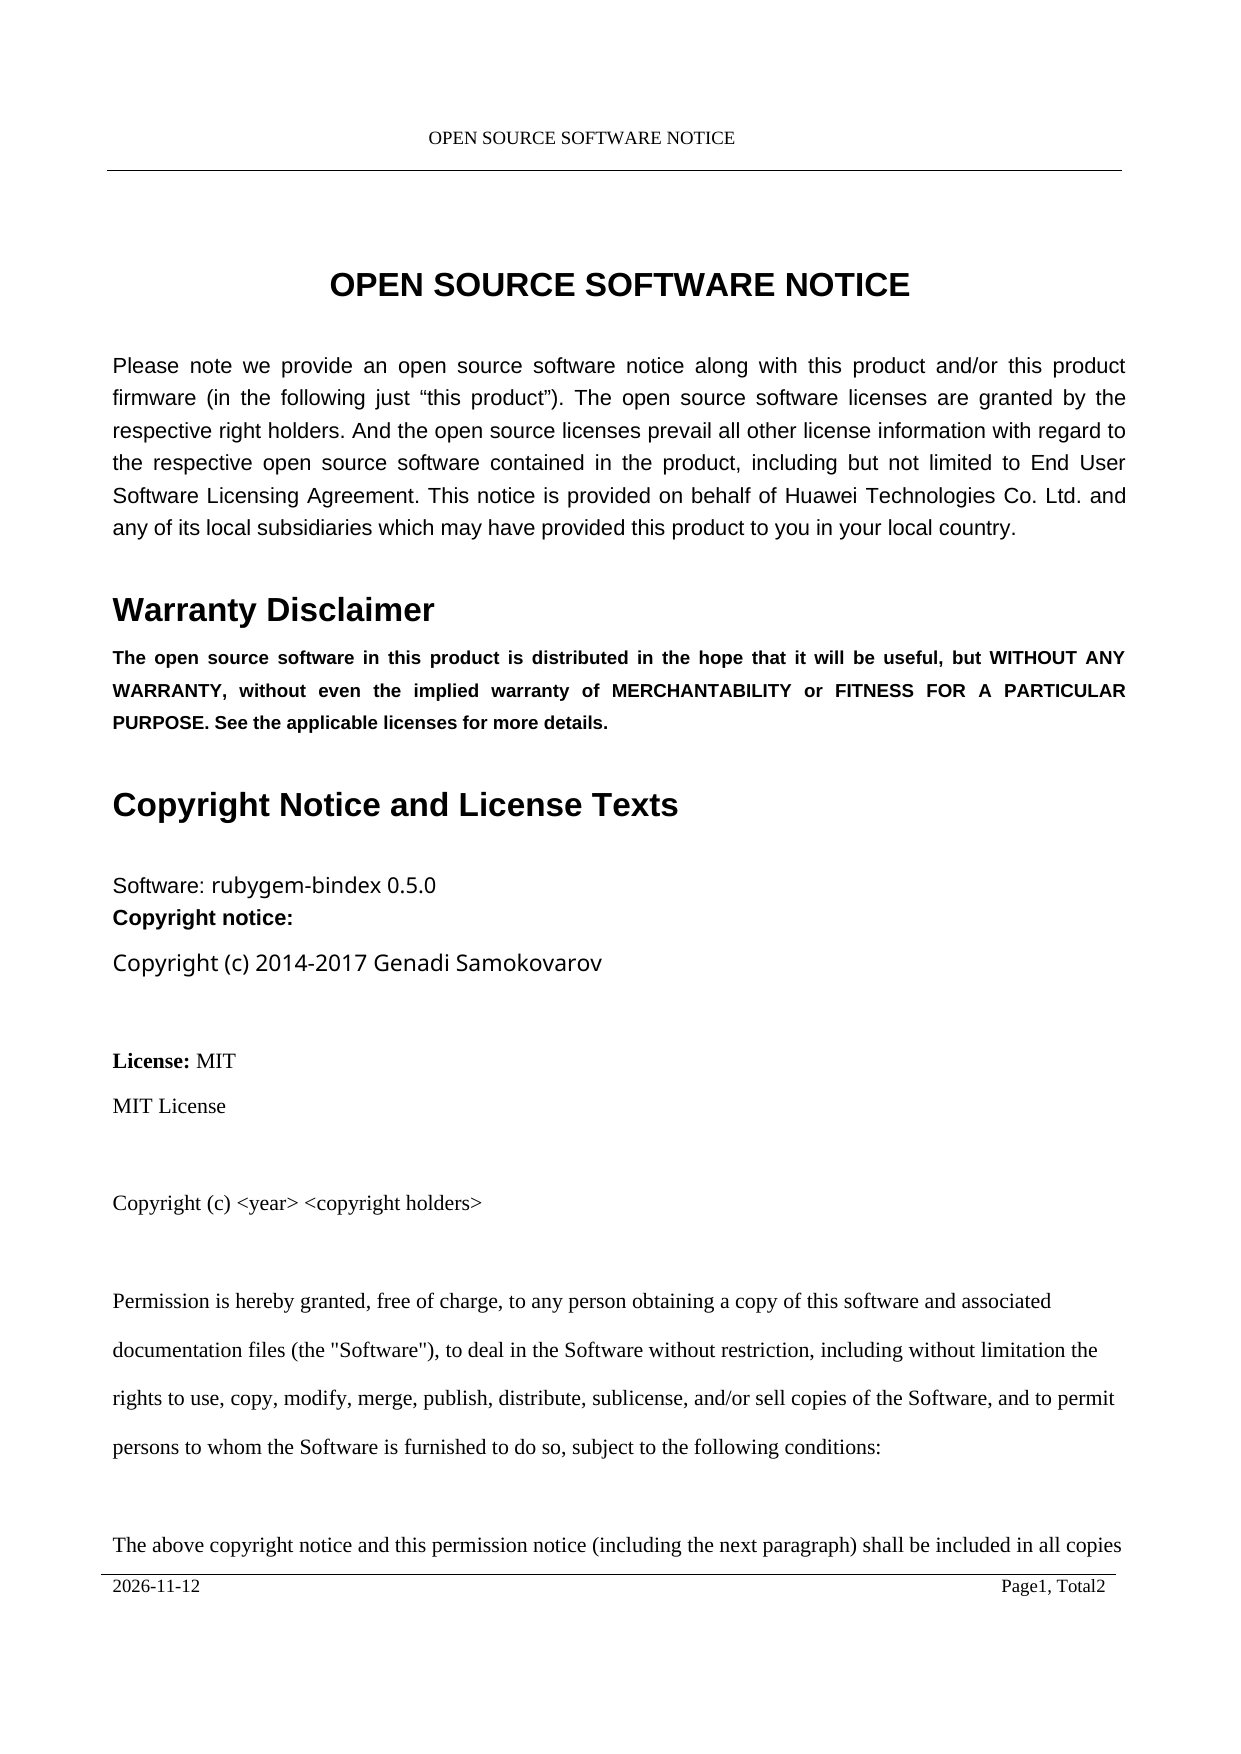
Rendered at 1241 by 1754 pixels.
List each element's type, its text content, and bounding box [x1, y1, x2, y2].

text The open source software in this product is distributed in the hope that it will be useful, but WITHOUT ANY WARRANTY, without even the implied warranty of MERCHANTABILITY or FITNESS FOR A PARTICULAR PURPOSE. See the applicable licenses for more details. [112, 641, 1128, 739]
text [112, 1089, 1128, 1560]
text License: MIT [112, 1044, 1128, 1077]
text Copyright notice: [112, 901, 1128, 934]
text OPEN SOURCE SOFTWARE NOTICE [112, 251, 1128, 316]
text Warranty Disclaimer [112, 576, 1128, 641]
text Copyright (c) 2014-2017 Genadi Samokovarov [112, 947, 1128, 1028]
text Software: rubygem-bindex 0.5.0 [112, 869, 1128, 901]
text Copyright Notice and License Texts [112, 771, 1128, 836]
text Please note we provide an open source software notice along with this product and/or this product firmware (in the following just “this product”). The open source software licenses are granted by the respective right holders. And the open source licenses prevail all other license information with regard to the respective open source software contained in the product, including but not limited to End User Software Licensing Agreement. This notice is provided on behalf of Huawei Technologies Co. Ltd. and any of its local subsidiaries which may have provided this product to you in your local country. [112, 349, 1128, 544]
